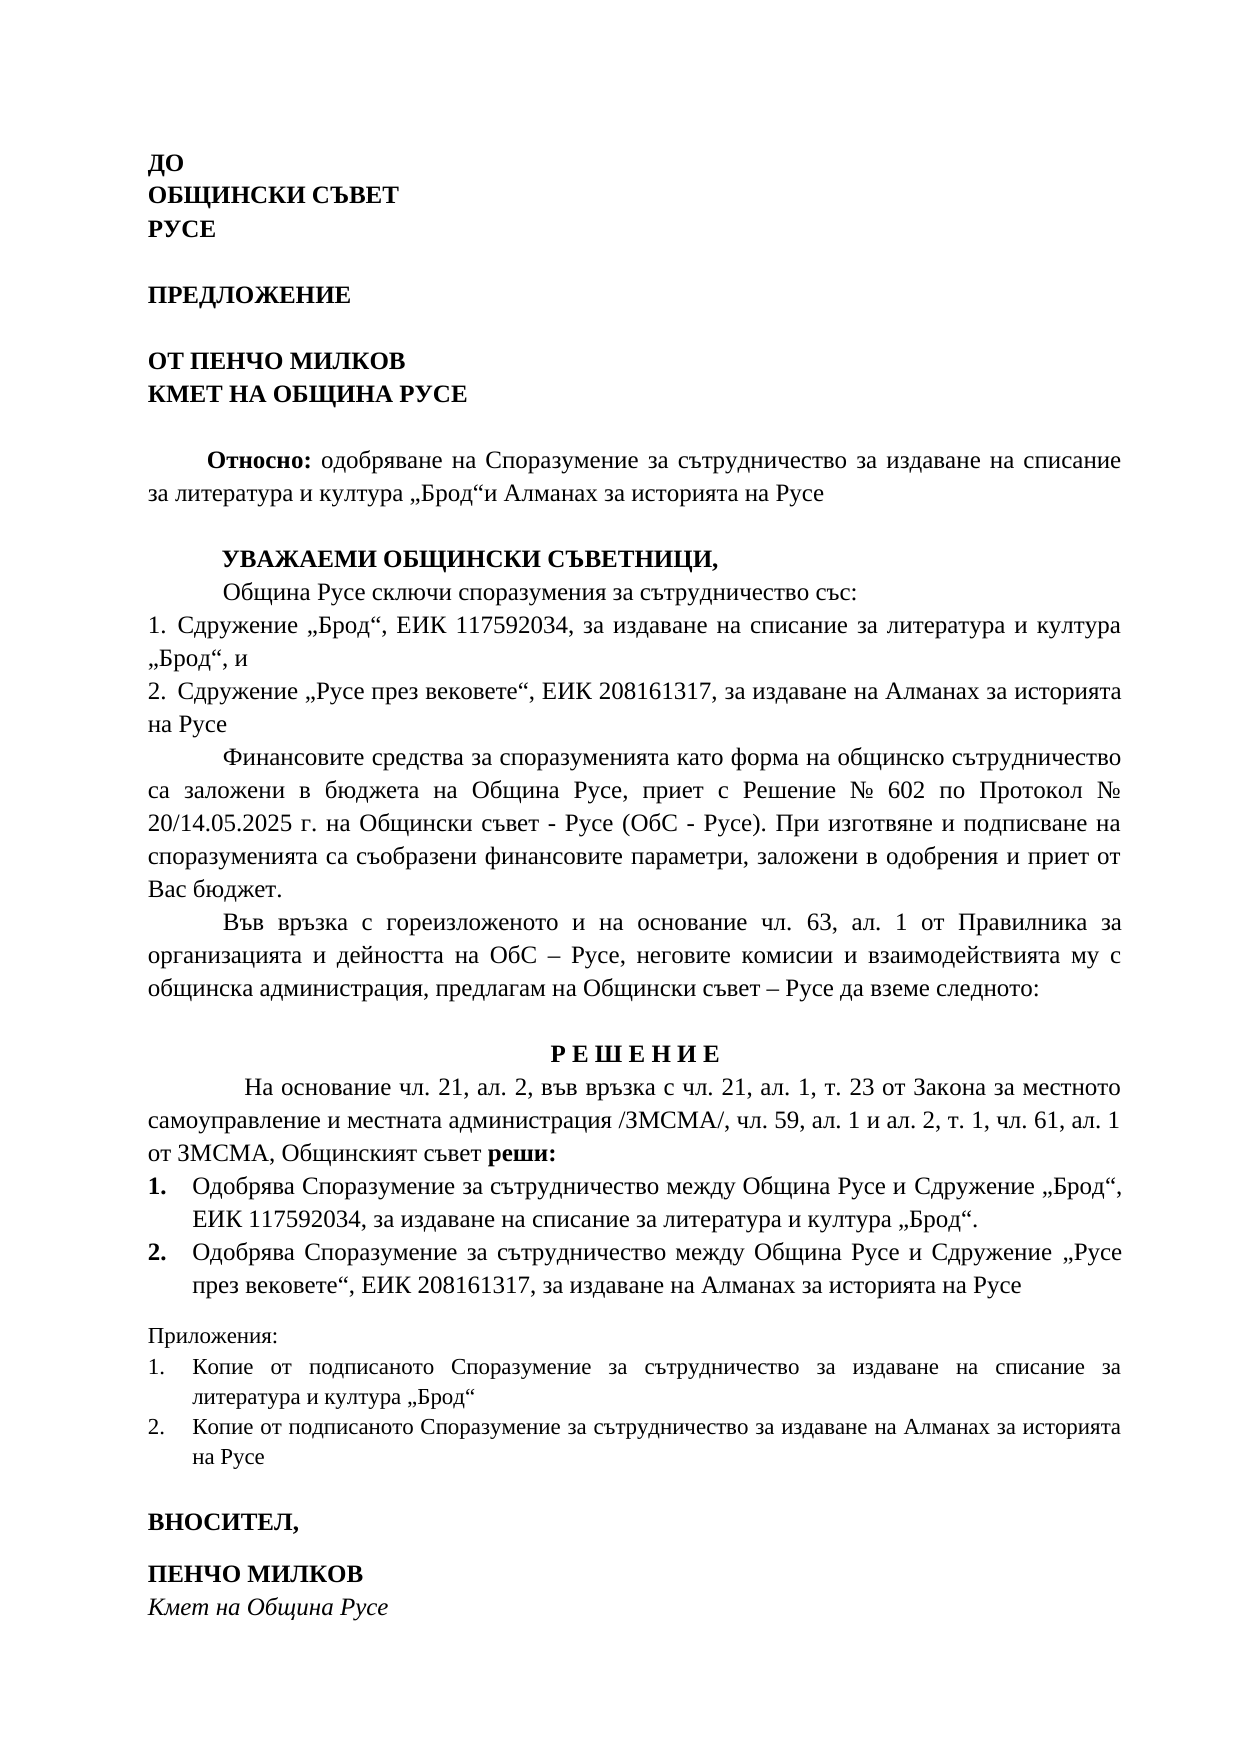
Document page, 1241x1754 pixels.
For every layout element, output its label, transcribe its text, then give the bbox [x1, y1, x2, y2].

text ОТ ПЕНЧО МИЛКОВ [148, 346, 1122, 374]
text Община Русе сключи споразумения за сътрудничество със: [148, 577, 1122, 606]
text ДО [148, 148, 1122, 176]
text Във връзка с гореизложеното и на основание чл. 63, ал. 1 от Правилника за организацията и дейността на ОбС – Русе, неговите комисии и взаимодействията му с общинска администрация, предлагам на Общински съвет – Русе да вземе следното: [148, 907, 1122, 1002]
list Копие от подписаното Споразумение за сътрудничество за издаване на списание за литература и култура „Брод“ [148, 1353, 1122, 1409]
text ВНОСИТЕЛ, [148, 1507, 1122, 1535]
list Копие от подписаното Споразумение за сътрудничество за издаване на Алманах за историята на Русе [148, 1413, 1122, 1470]
text ПЕНЧО МИЛКОВ [148, 1559, 1122, 1588]
text Относно: одобряване на Споразумение за сътрудничество за издаване на списание за литература и култура „Брод“и Алманах за историята на Русе [148, 445, 1122, 507]
text Кмет на Община Русе [148, 1592, 1122, 1621]
text Финансовите средства за споразуменията като форма на общинско сътрудничество са заложени в бюджета на Община Русе, приет с Решение № 602 по Протокол № 20/14.05.2025 г. на Общински съвет - Русе (ОбС - Русе). При изготвяне и подписване на споразуменията са съобразени финансовите параметри, заложени в одобрения и приет от Вас бюджет. [148, 742, 1122, 903]
text УВАЖАЕМИ ОБЩИНСКИ СЪВЕТНИЦИ, [148, 544, 1122, 573]
list Сдружение „Русе през вековете“, ЕИК 208161317, за издаване на Алманах за историята на Русе [148, 676, 1122, 738]
text На основание чл. 21, ал. 2, във връзка с чл. 21, ал. 1, т. 23 от Закона за местното самоуправление и местната администрация /ЗМСМА/, чл. 59, ал. 1 и ал. 2, т. 1, чл. 61, ал. 1 от ЗМСМА, Общинският съвет реши: [148, 1072, 1122, 1167]
list Сдружение „Брод“, ЕИК 117592034, за издаване на списание за литература и култура „Брод“, и [148, 610, 1122, 672]
list Одобрява Споразумение за сътрудничество между Община Русе и Сдружение „Русе през вековете“, ЕИК 208161317, за издаване на Алманах за историята на Русе [148, 1237, 1122, 1299]
text Р Е Ш Е Н И Е [148, 1039, 1122, 1068]
text РУСЕ [148, 214, 1122, 242]
text ПРЕДЛОЖЕНИЕ [148, 280, 1122, 308]
text Приложения: [148, 1323, 1122, 1349]
text КМЕТ НА ОБЩИНА РУСЕ [148, 379, 1122, 407]
text ОБЩИНСКИ СЪВЕТ [148, 181, 1122, 209]
list Одобрява Споразумение за сътрудничество между Община Русе и Сдружение „Брод“, ЕИК 117592034, за издаване на списание за литература и култура „Брод“. [148, 1171, 1122, 1233]
